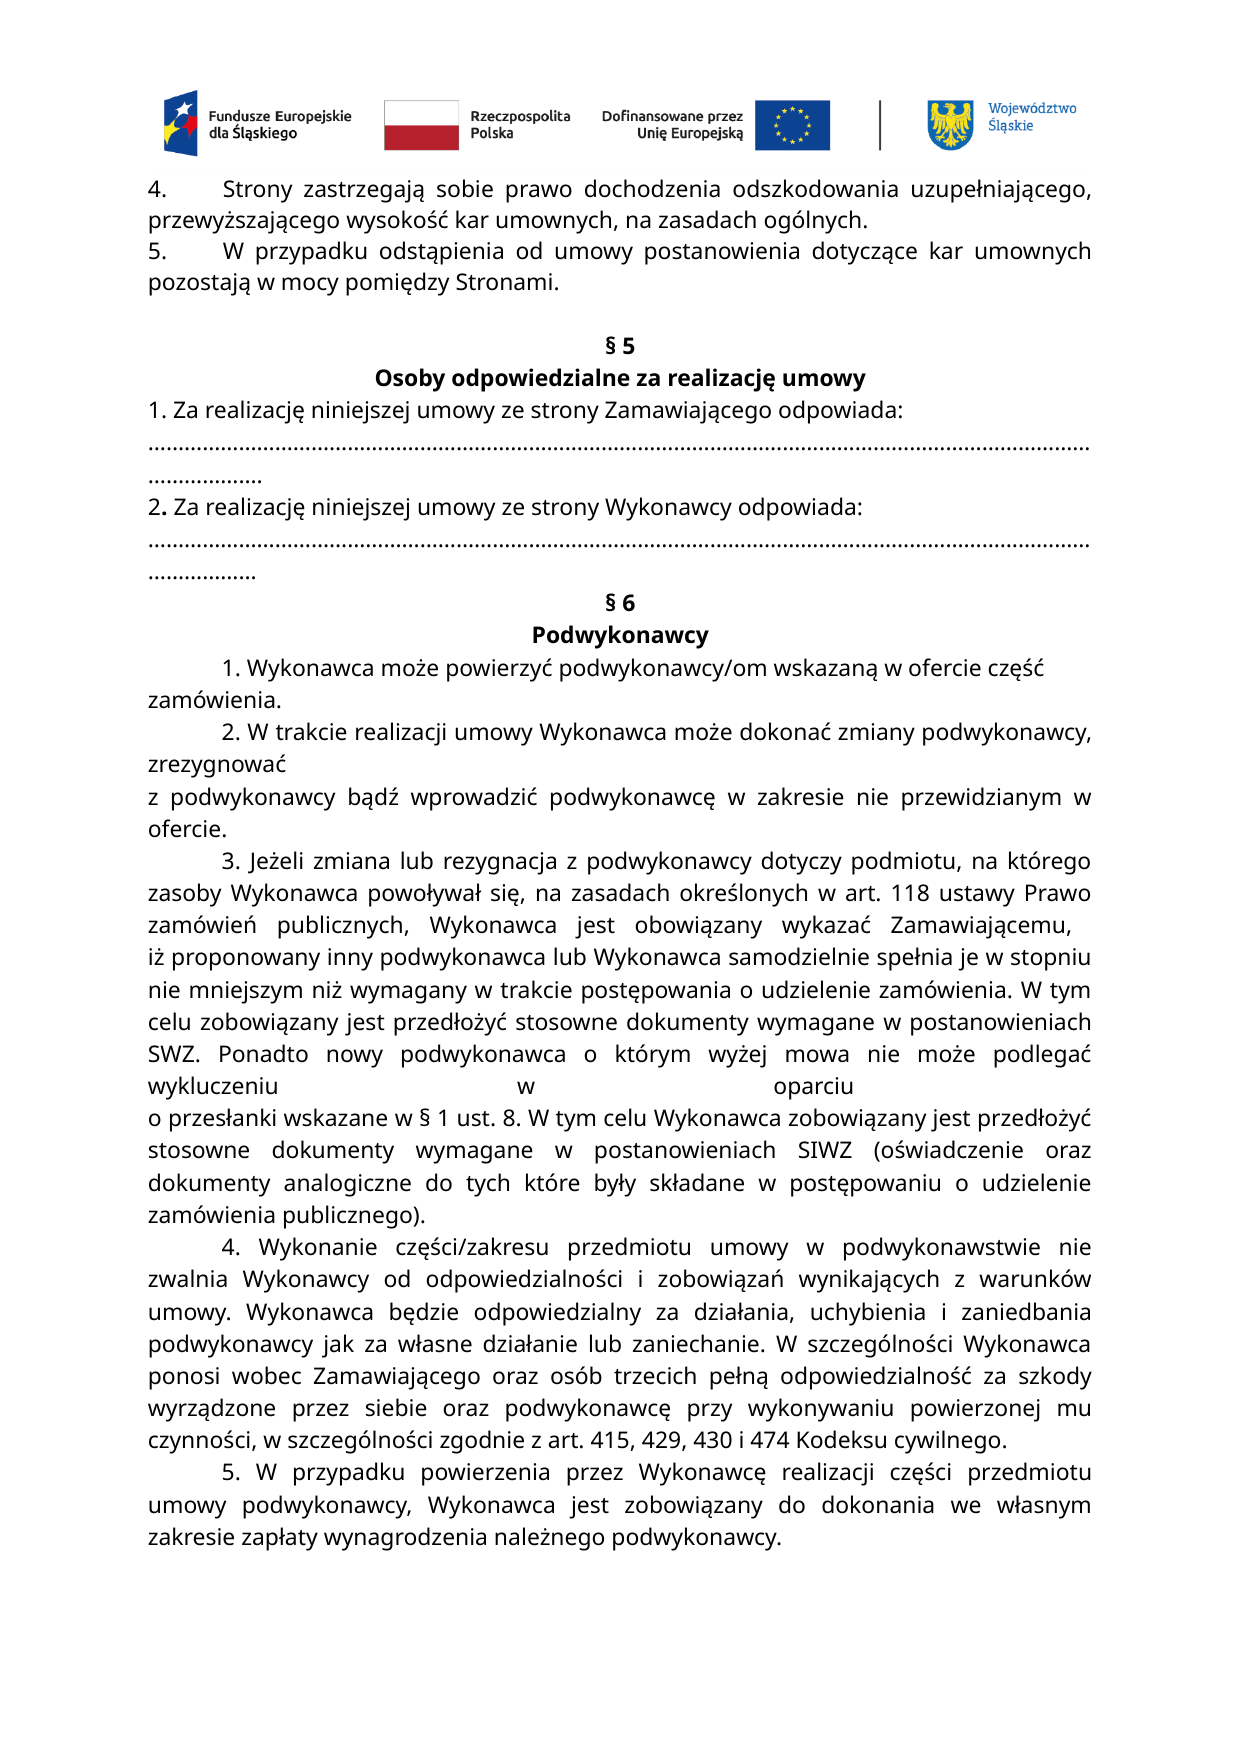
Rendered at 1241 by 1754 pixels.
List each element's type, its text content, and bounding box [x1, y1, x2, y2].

text ………………………………………………………………………………………………………………………………………………………… [148, 523, 1093, 586]
text Podwykonawcy [148, 619, 1093, 651]
picture [147, 73, 1093, 173]
text 1. Za realizację niniejszej umowy ze strony Zamawiającego odpowiada: [148, 394, 1093, 425]
list 2. W trakcie realizacji umowy Wykonawca może dokonać zmiany podwykonawcy, zrezygnować z podwykonawcy bądź wprowadzić podwykonawcę w zakresie nie przewidzianym w ofercie. [148, 716, 1093, 844]
text § 5 [148, 330, 1093, 361]
text …………………………………………………………………………………………………………………………………………………………. [148, 426, 1093, 490]
text 2. Za realizację niniejszej umowy ze strony Wykonawcy odpowiada: [148, 491, 1093, 522]
list 1. Wykonawca może powierzyć podwykonawcy/om wskazaną w ofercie część zamówienia. [148, 652, 1093, 715]
list Strony zastrzegają sobie prawo dochodzenia odszkodowania uzupełniającego, przewyższającego wysokość kar umownych, na zasadach ogólnych. [148, 173, 1093, 235]
list 3. Jeżeli zmiana lub rezygnacja z podwykonawcy dotyczy podmiotu, na którego zasoby Wykonawca powoływał się, na zasadach określonych w art. 118 ustawy Prawo zamówień publicznych, Wykonawca jest obowiązany wykazać Zamawiającemu, iż proponowany inny podwykonawca lub Wykonawca samodzielnie spełnia je w stopniu nie mniejszym niż wymagany w trakcie postępowania o udzielenie zamówienia. W tym celu zobowiązany jest przedłożyć stosowne dokumenty wymagane w postanowieniach SWZ. Ponadto nowy podwykonawca o którym wyżej mowa nie może podlegać wykluczeniu w oparciu o przesłanki wskazane w § 1 ust. 8. W tym celu Wykonawca zobowiązany jest przedłożyć stosowne dokumenty wymagane w postanowieniach SIWZ (oświadczenie oraz dokumenty analogiczne do tych które były składane w postępowaniu o udzielenie zamówienia publicznego). [148, 845, 1093, 1230]
list 5. W przypadku powierzenia przez Wykonawcę realizacji części przedmiotu umowy podwykonawcy, Wykonawca jest zobowiązany do dokonania we własnym zakresie zapłaty wynagrodzenia należnego podwykonawcy. [148, 1456, 1093, 1552]
list 4. Wykonanie części/zakresu przedmiotu umowy w podwykonawstwie nie zwalnia Wykonawcy od odpowiedzialności i zobowiązań wynikających z warunków umowy. Wykonawca będzie odpowiedzialny za działania, uchybienia i zaniedbania podwykonawcy jak za własne działanie lub zaniechanie. W szczególności Wykonawca ponosi wobec Zamawiającego oraz osób trzecich pełną odpowiedzialność za szkody wyrządzone przez siebie oraz podwykonawcę przy wykonywaniu powierzonej mu czynności, w szczególności zgodnie z art. 415, 429, 430 i 474 Kodeksu cywilnego. [148, 1231, 1093, 1455]
text § 6 [148, 587, 1093, 618]
list W przypadku odstąpienia od umowy postanowienia dotyczące kar umownych pozostają w mocy pomiędzy Stronami. [148, 235, 1093, 298]
text Osoby odpowiedzialne za realizację umowy [148, 362, 1093, 393]
